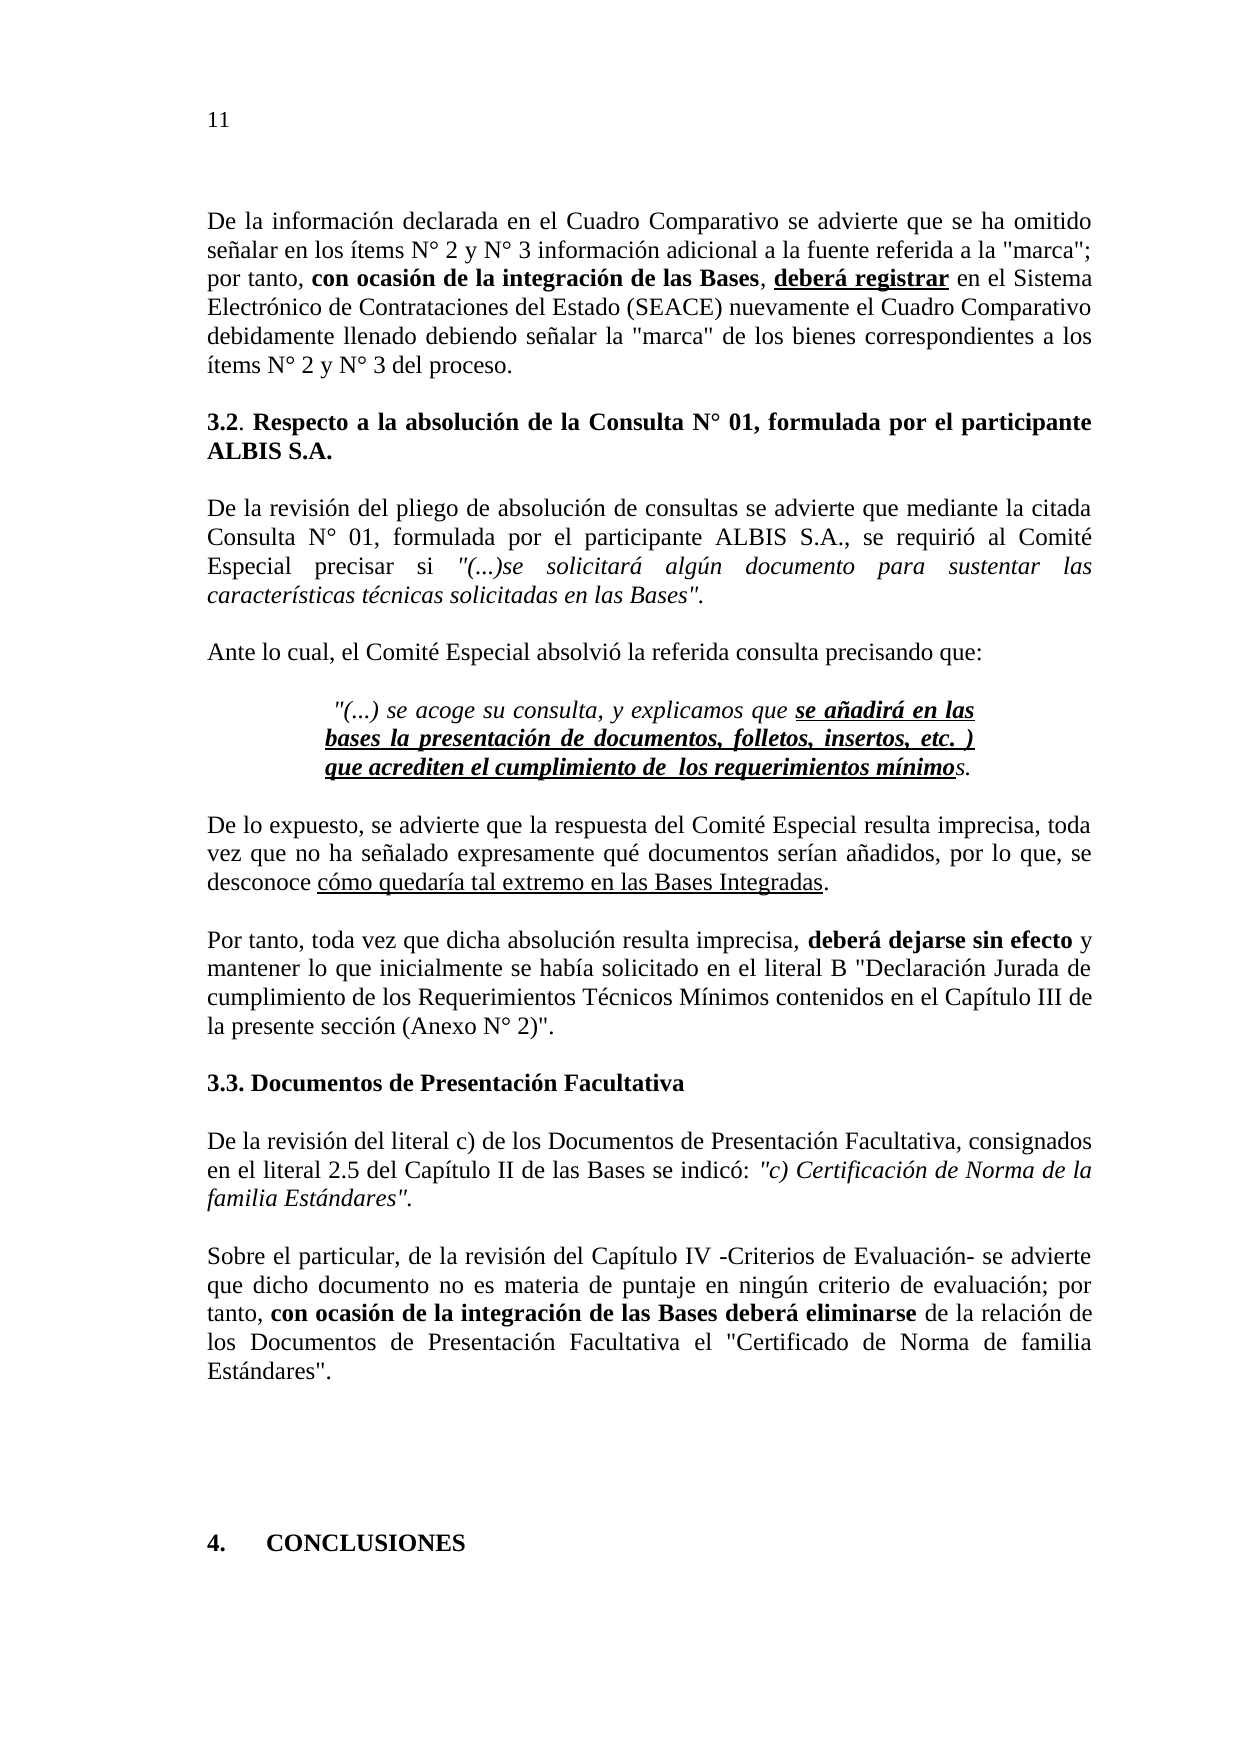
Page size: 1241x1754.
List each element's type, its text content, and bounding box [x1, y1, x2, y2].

text 3.3. Documentos de Presentación Facultativa [207, 1068, 1034, 1097]
text De la información declarada en el Cuadro Comparativo se advierte que se ha omitido señalar en los ítems N° 2 y N° 3 información adicional a la fuente referida a la "marca"; por tanto, con ocasión de la integración de las Bases, deberá registrar en el Sistema Electrónico de Contrataciones del Estado (SEACE) nuevamente el Cuadro Comparativo debidamente llenado debiendo señalar la "marca" de los bienes correspondientes a los ítems N° 2 y N° 3 del proceso. [207, 206, 1093, 378]
text "(...) se acoge su consulta, y explicamos que se añadirá en las bases la presentación de documentos, folletos, insertos, etc. ) que acrediten el cumplimiento de los requerimientos mínimos. [325, 695, 974, 748]
text Ante lo cual, el Comité Especial absolvió la referida consulta precisando que: [207, 637, 1093, 666]
list CONCLUSIONES [207, 1528, 1034, 1557]
text De lo expuesto, se advierte que la respuesta del Comité Especial resulta imprecisa, toda vez que no ha señalado expresamente qué documentos serían añadidos, por lo que, se desconoce cómo quedaría tal extremo en las Bases Integradas. [207, 810, 1093, 896]
text 3.2. Respecto a la absolución de la Consulta N° 01, formulada por el participante ALBIS S.A. [207, 407, 1093, 465]
text De la revisión del pliego de absolución de consultas se advierte que mediante la citada Consulta N° 01, formulada por el participante ALBIS S.A., se requirió al Comité Especial precisar si "(...)se solicitará algún documento para sustentar las características técnicas solicitadas en las Bases". [207, 493, 1093, 608]
text "(...) se acoge su consulta, y explicamos que se añadirá en las bases la presentación de documentos, folletos, insertos, etc. ) que acrediten el cumplimiento de los requerimientos mínimos. [325, 750, 974, 781]
text Sobre el particular, de la revisión del Capítulo IV -Criterios de Evaluación- se advierte que dicho documento no es materia de puntaje en ningún criterio de evaluación; por tanto, con ocasión de la integración de las Bases deberá eliminarse de la relación de los Documentos de Presentación Facultativa el "Certificado de Norma de familia Estándares". [207, 1241, 1093, 1385]
text De la revisión del literal c) de los Documentos de Presentación Facultativa, consignados en el literal 2.5 del Capítulo II de las Bases se indicó: "c) Certificación de Norma de la familia Estándares". [207, 1126, 1093, 1212]
text Por tanto, toda vez que dicha absolución resulta imprecisa, deberá dejarse sin efecto y mantener lo que inicialmente se había solicitado en el literal B "Declaración Jurada de cumplimiento de los Requerimientos Técnicos Mínimos contenidos en el Capítulo III de la presente sección (Anexo N° 2)". [207, 925, 1093, 1040]
